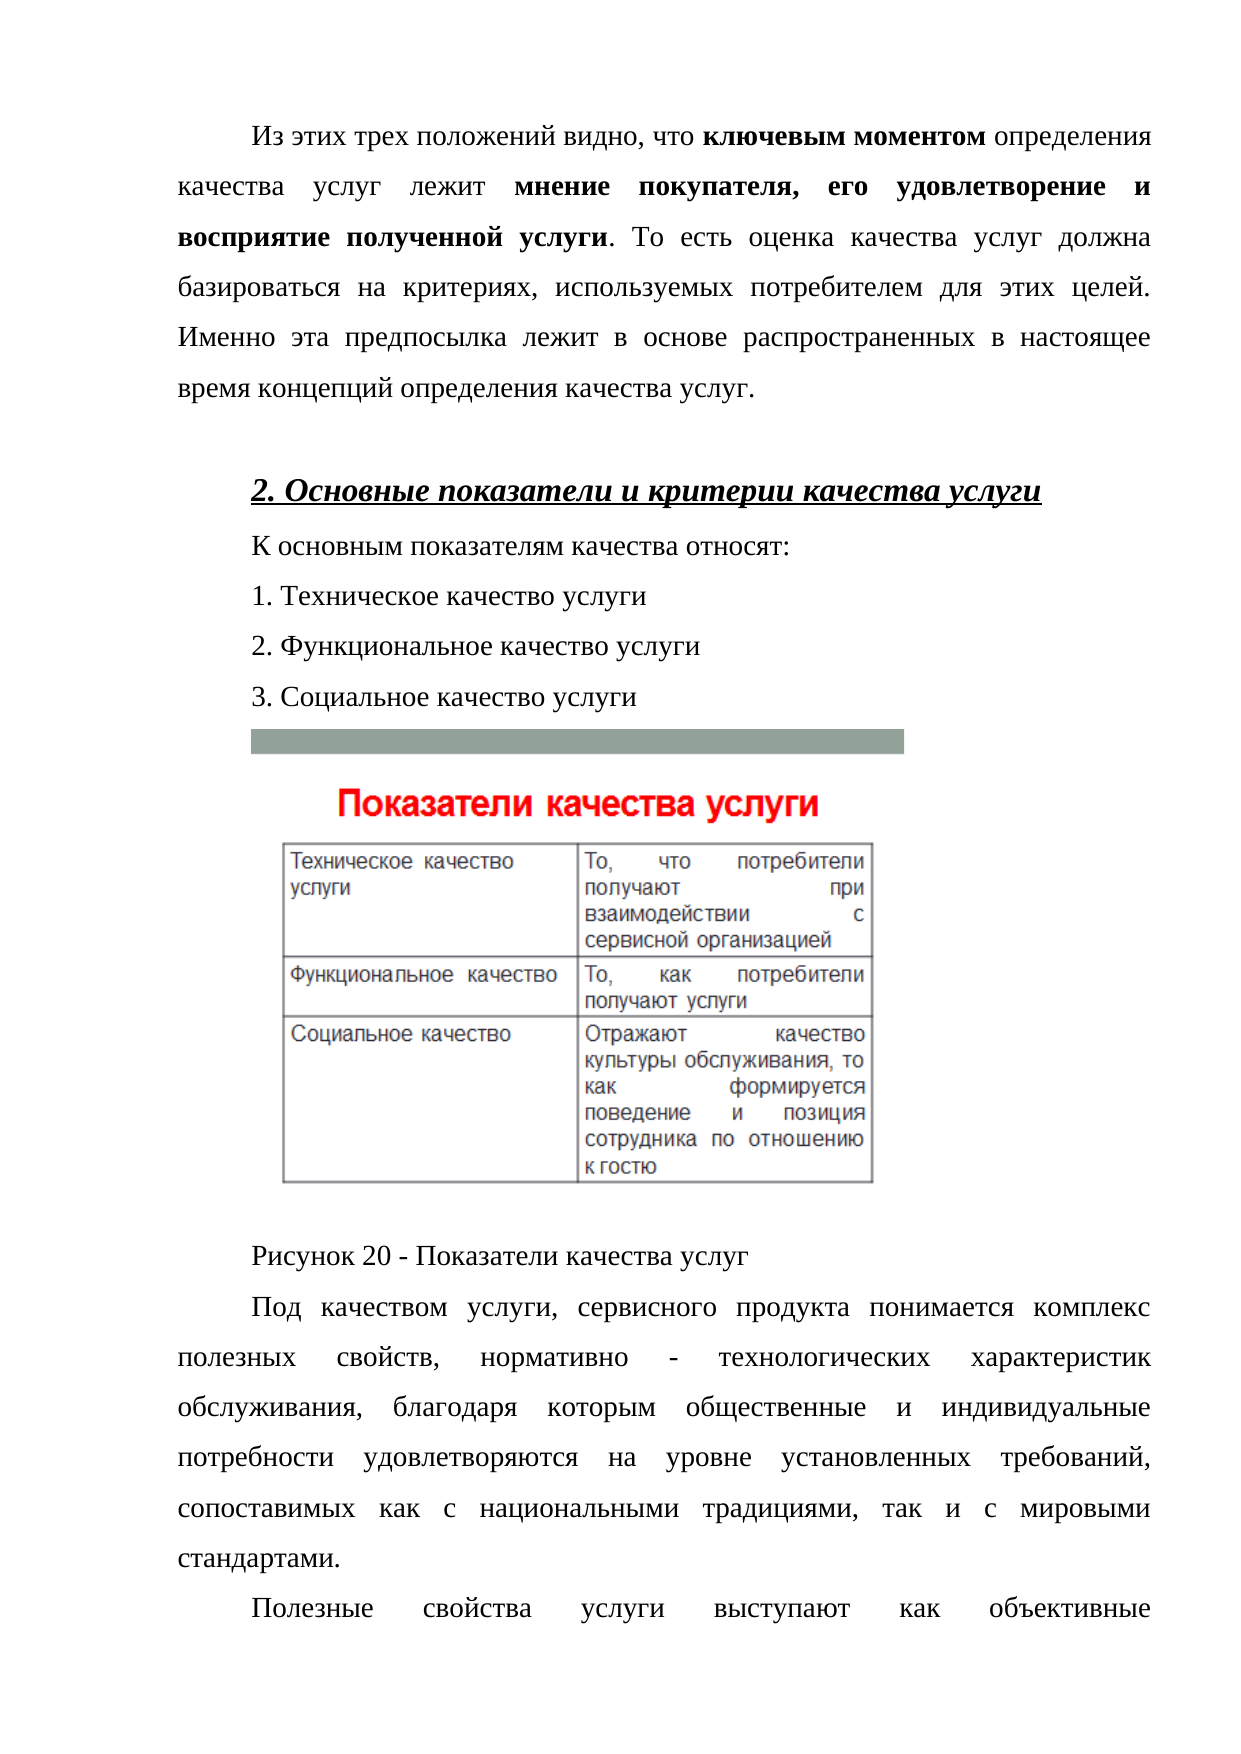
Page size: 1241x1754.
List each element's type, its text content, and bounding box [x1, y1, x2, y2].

text 2. Функциональное качество услуги [177, 628, 1152, 662]
text Рисунок 20 - Показатели качества услуг [177, 1238, 1152, 1272]
text Из этих трех положений видно, что ключевым моментом определения качества услуг лежит мнение покупателя, его удовлетворение и восприятие полученной услуги. То есть оценка качества услуг должна базироваться на критериях, используемых потребителем для этих целей. Именно эта предпосылка лежит в основе распространенных в настоящее время концепций определения качества услуг. [177, 118, 1152, 403]
text 2. Основные показатели и критерии качества услуги [177, 470, 1152, 509]
picture [251, 729, 905, 1225]
text 3. Социальное качество услуги [177, 679, 1152, 712]
text 1. Техническое качество услуги [177, 578, 1152, 612]
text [177, 1591, 1152, 1624]
text К основным показателям качества относят: [177, 528, 1152, 561]
text Под качеством услуги, сервисного продукта понимается комплекс полезных свойств, нормативно - технологических характеристик обслуживания, благодаря которым общественные и индивидуальные потребности удовлетворяются на уровне установленных требований, сопоставимых как с национальными традициями, так и с мировыми стандартами. [177, 1289, 1152, 1574]
